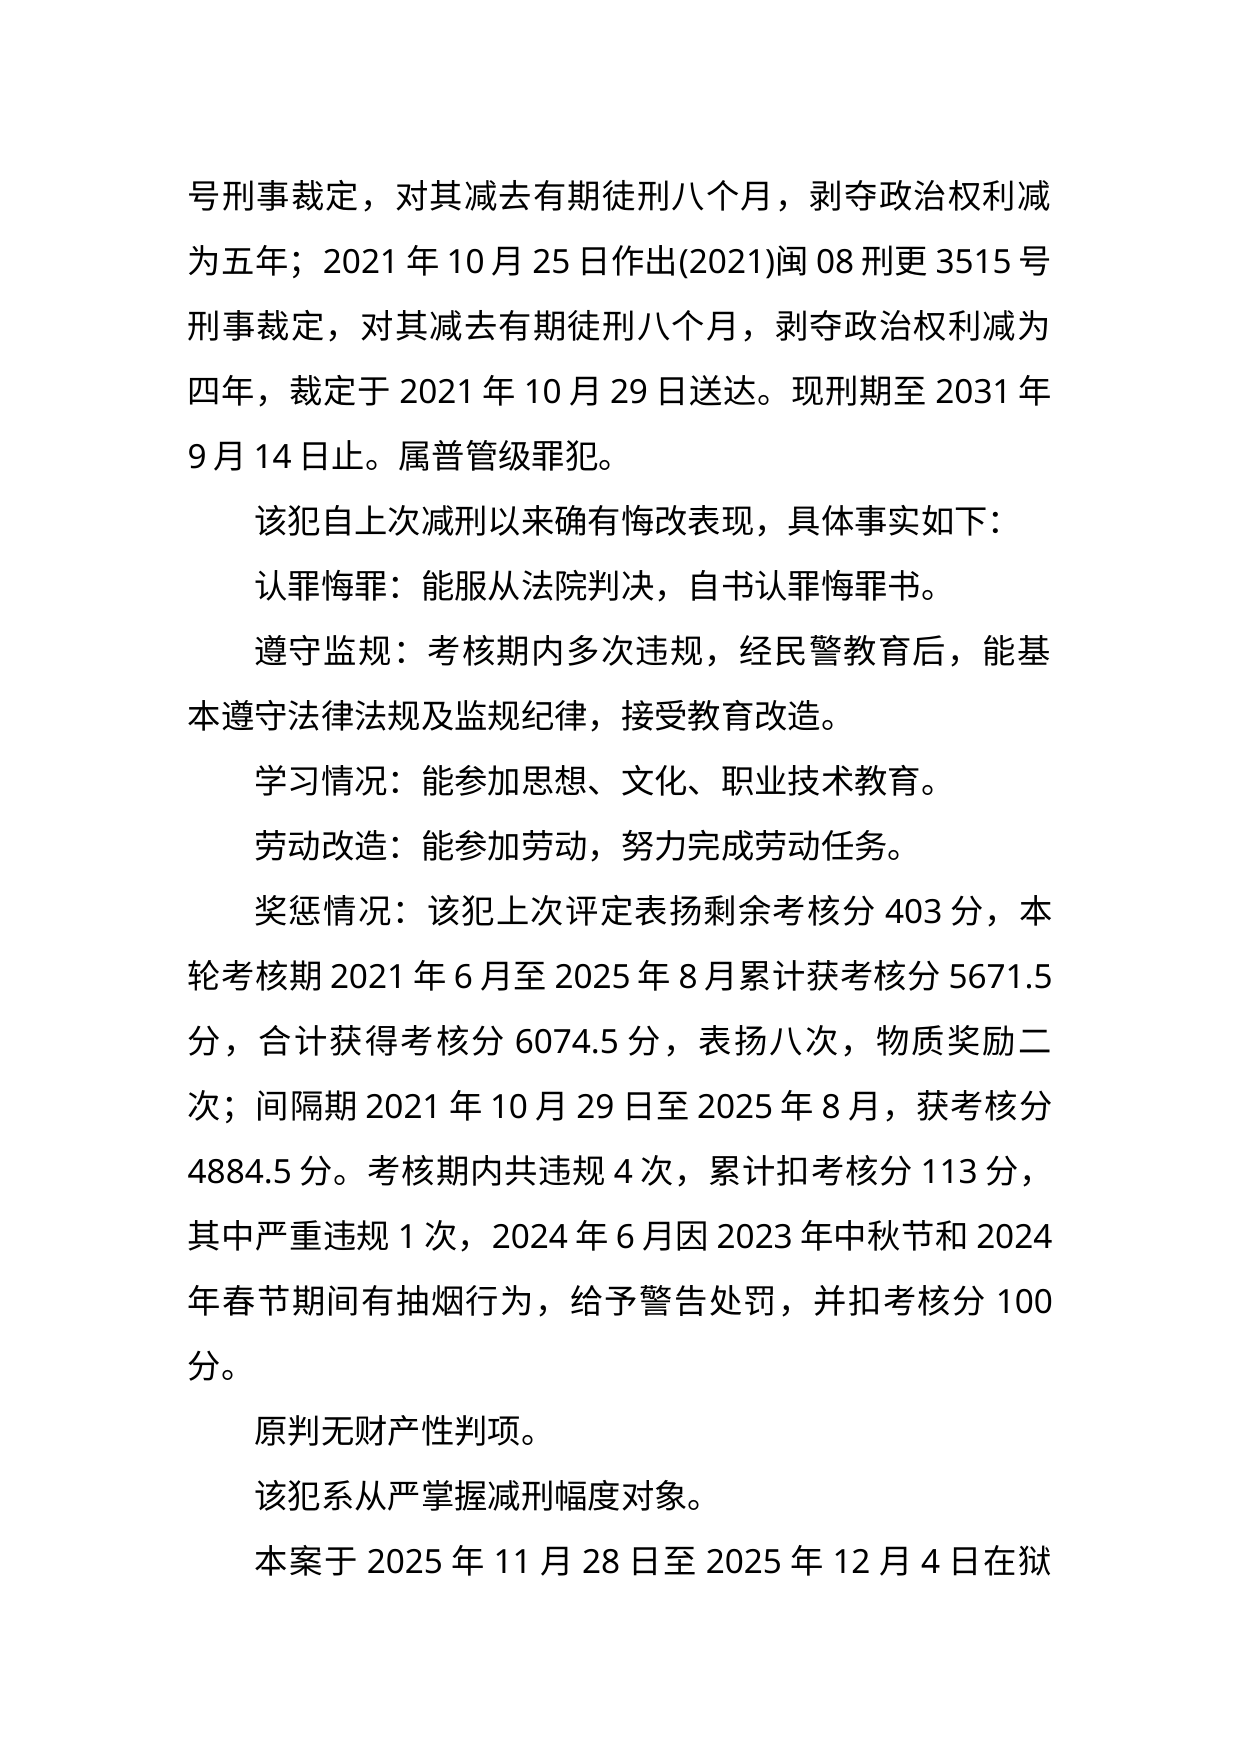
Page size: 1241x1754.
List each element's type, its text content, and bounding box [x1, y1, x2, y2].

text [187, 162, 1053, 487]
text 学习情况：能参加思想、文化、职业技术教育。 [187, 747, 1053, 812]
text 原判无财产性判项。 [187, 1397, 1053, 1462]
text 奖惩情况：该犯上次评定表扬剩余考核分403分，本轮考核期2021年6月至2025年8月累计获考核分5671.5分，合计获得考核分6074.5分，表扬八次，物质奖励二次；间隔期2021年10月29日至2025年8月，获考核分4884.5分。考核期内共违规4次，累计扣考核分113分，其中严重违规1次，2024年6月因2023年中秋节和2024年春节期间有抽烟行为，给予警告处罚，并扣考核分100分。 [187, 877, 1053, 1397]
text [187, 1527, 1053, 1592]
text 该犯自上次减刑以来确有悔改表现，具体事实如下： [187, 487, 1053, 552]
text 遵守监规：考核期内多次违规，经民警教育后，能基本遵守法律法规及监规纪律，接受教育改造。 [187, 617, 1053, 747]
text 认罪悔罪：能服从法院判决，自书认罪悔罪书。 [187, 552, 1053, 617]
text 劳动改造：能参加劳动，努力完成劳动任务。 [187, 812, 1053, 877]
text 该犯系从严掌握减刑幅度对象。 [187, 1462, 1053, 1527]
